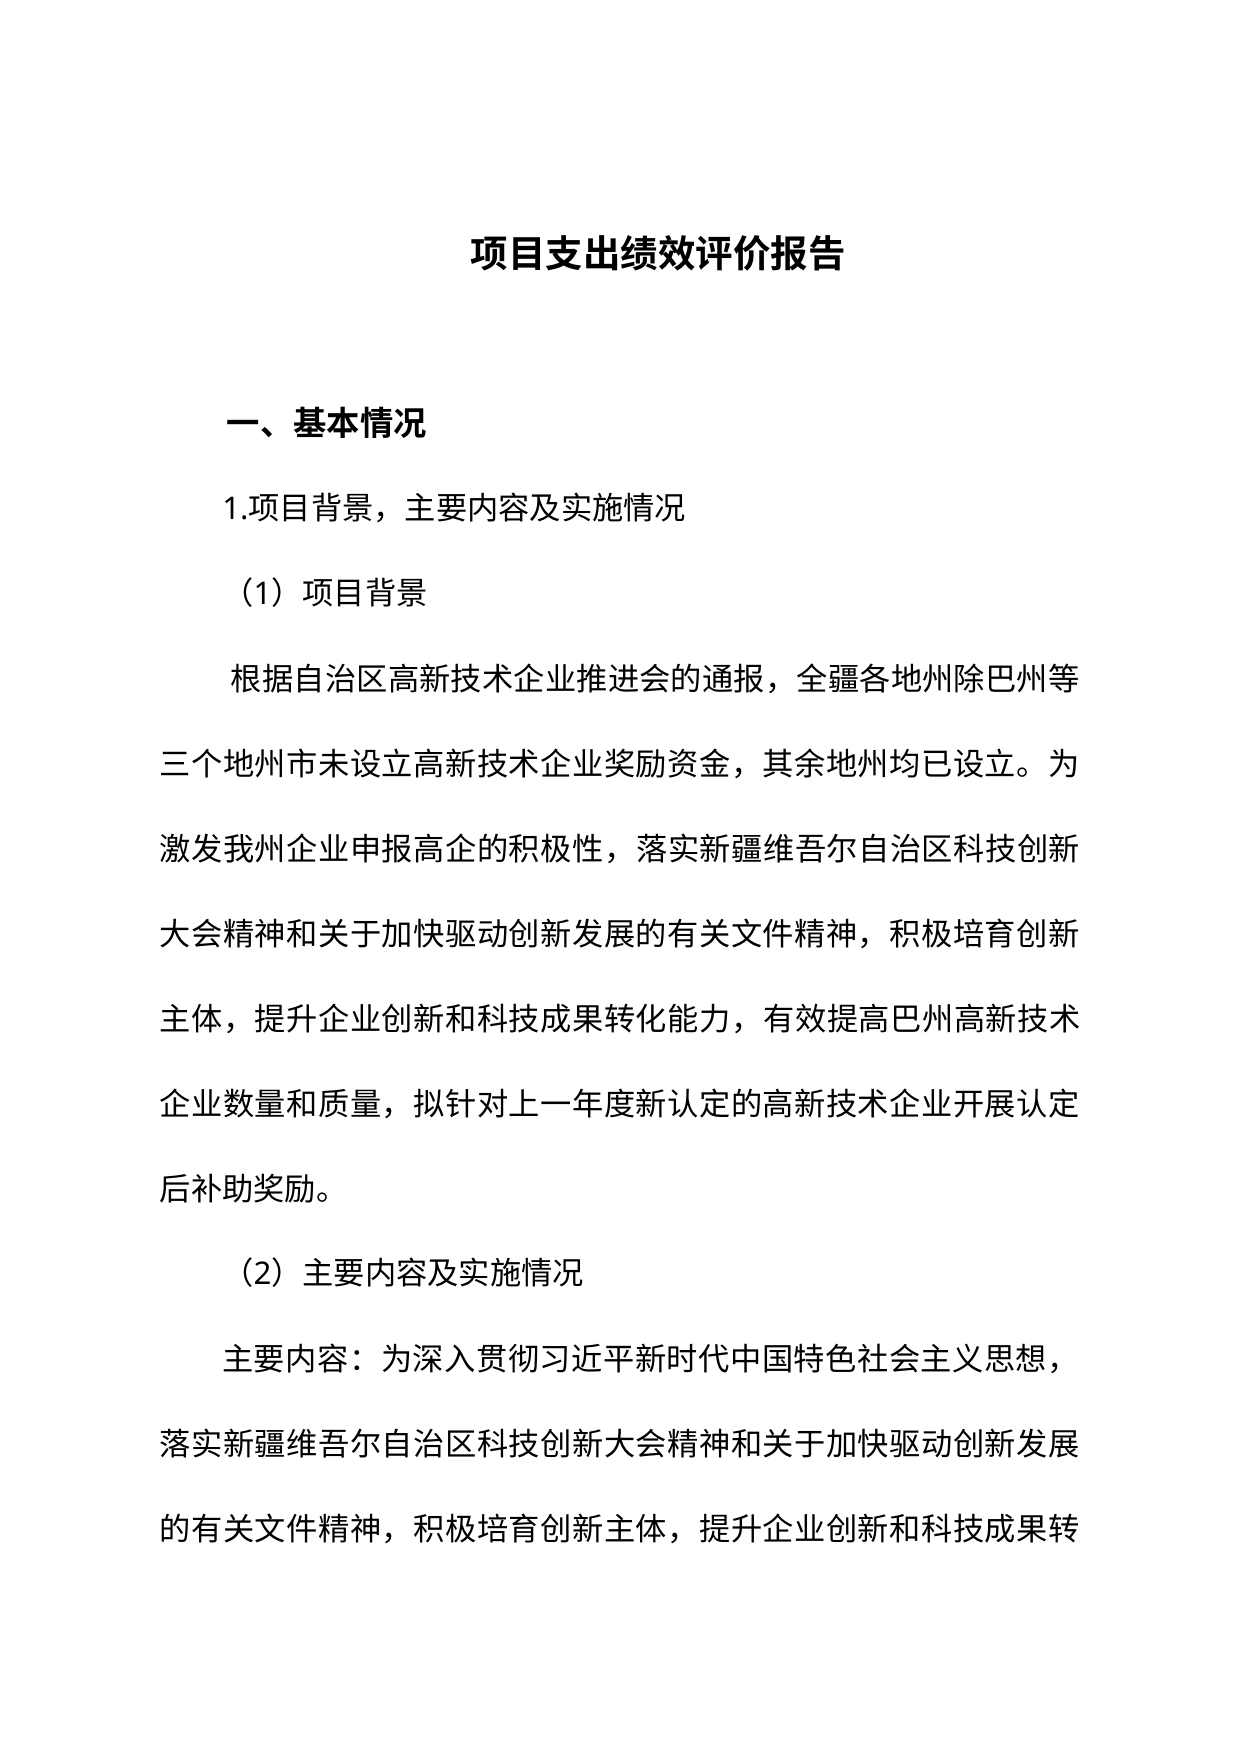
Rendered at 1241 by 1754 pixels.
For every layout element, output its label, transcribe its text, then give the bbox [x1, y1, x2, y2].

list 1.项目背景，主要内容及实施情况 [159, 464, 1081, 549]
subtitle 一、基本情况 [159, 379, 1081, 464]
text 根据自治区高新技术企业推进会的通报，全疆各地州除巴州等三个地州市未设立高新技术企业奖励资金，其余地州均已设立。为激发我州企业申报高企的积极性，落实新疆维吾尔自治区科技创新大会精神和关于加快驱动创新发展的有关文件精神，积极培育创新主体，提升企业创新和科技成果转化能力，有效提高巴州高新技术企业数量和质量，拟针对上一年度新认定的高新技术企业开展认定后补助奖励。 [159, 634, 1081, 1229]
text （2）主要内容及实施情况 [159, 1229, 1081, 1314]
text 项目支出绩效评价报告 [159, 209, 1081, 294]
list （1）项目背景 [159, 549, 1081, 634]
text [159, 1314, 1081, 1569]
